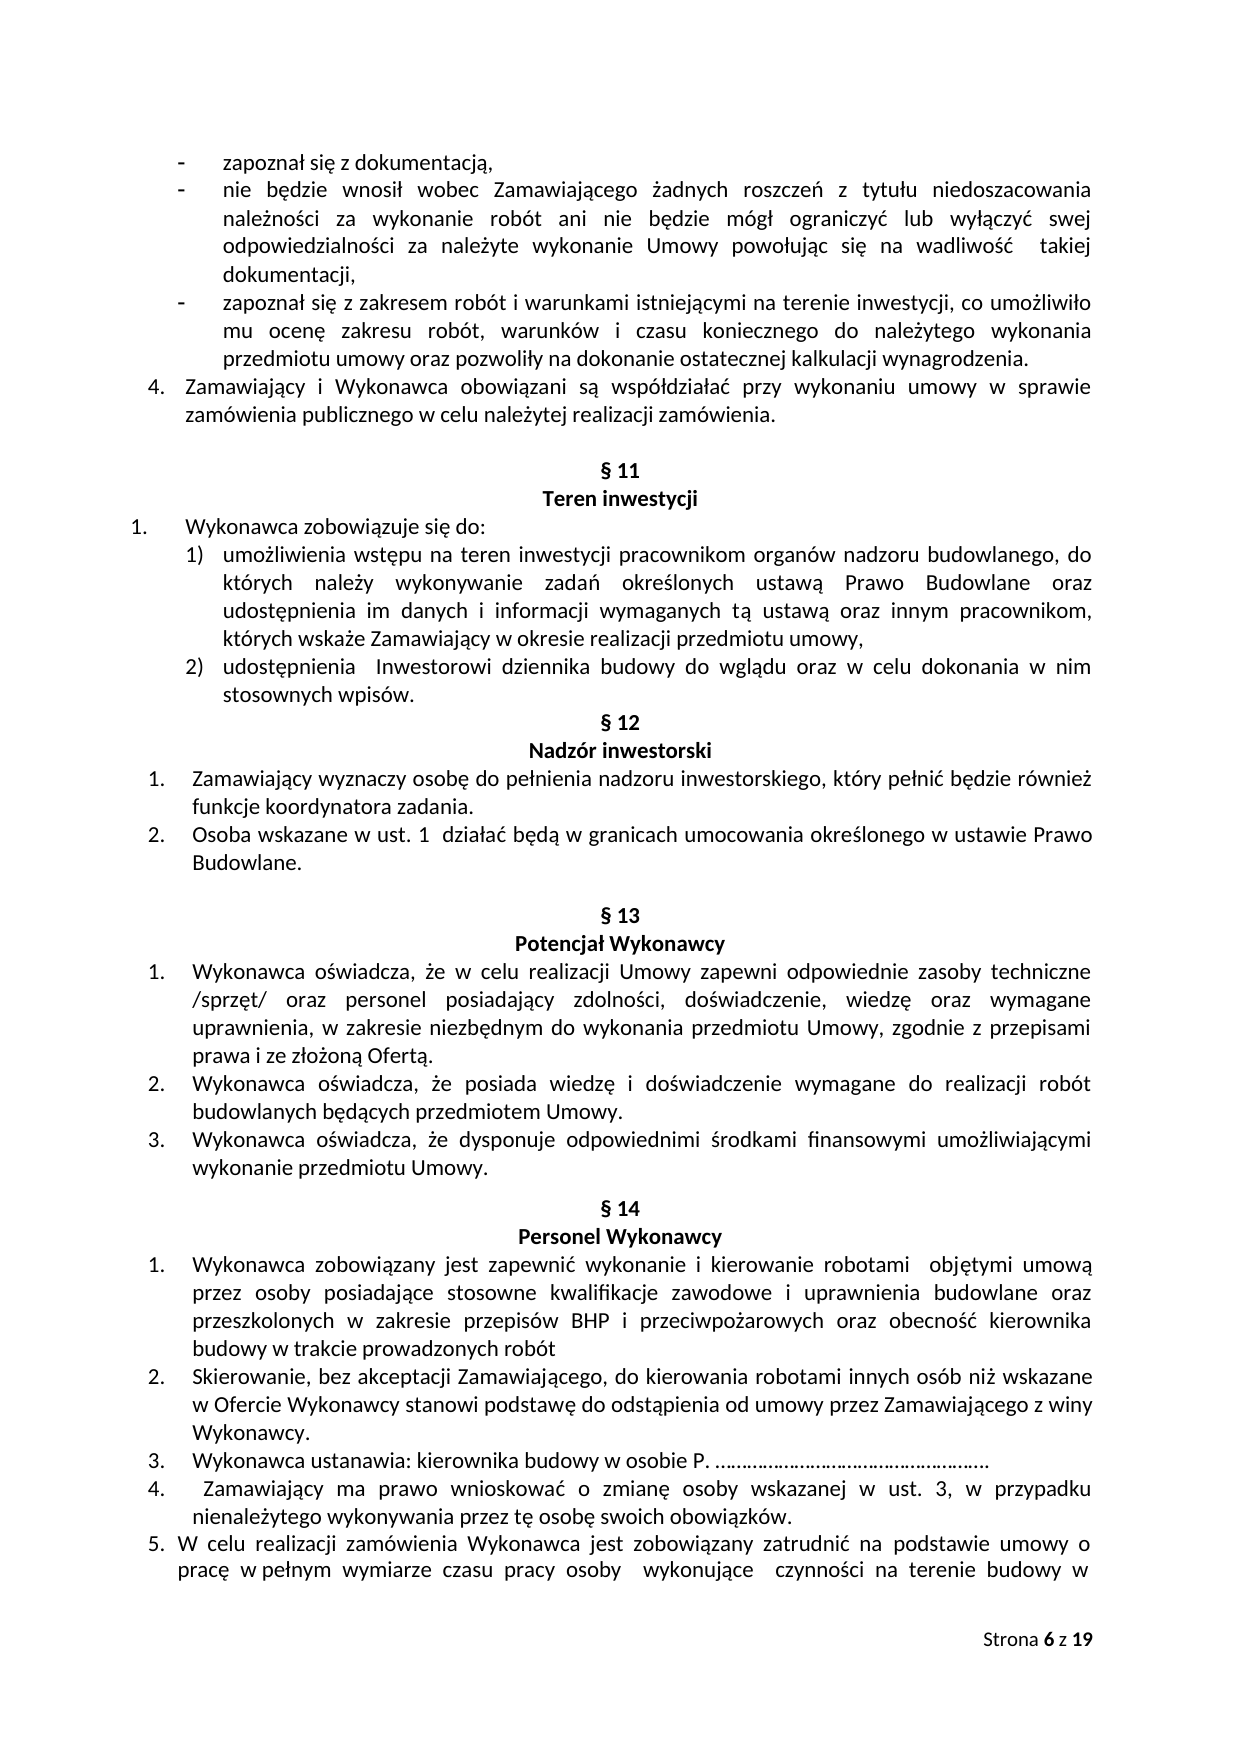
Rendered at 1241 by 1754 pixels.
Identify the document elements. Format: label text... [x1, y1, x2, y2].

list zapoznał się z zakresem robót i warunkami istniejącymi na terenie inwestycji, co umożliwiło mu ocenę zakresu robót, warunków i czasu koniecznego do należytego wykonania przedmiotu umowy oraz pozwoliły na dokonanie ostatecznej kalkulacji wynagrodzenia. [185, 288, 1093, 372]
list zapoznał się z dokumentacją, [185, 148, 1093, 176]
list Zamawiający i Wykonawca obowiązani są współdziałać przy wykonaniu umowy w sprawie zamówienia publicznego w celu należytej realizacji zamówienia. [148, 372, 1093, 428]
list Wykonawca oświadcza, że w celu realizacji Umowy zapewni odpowiednie zasoby techniczne /sprzęt/ oraz personel posiadający zdolności, doświadczenie, wiedzę oraz wymagane uprawnienia, w zakresie niezbędnym do wykonania przedmiotu Umowy, zgodnie z przepisami prawa i ze złożoną Ofertą. [148, 957, 1093, 1069]
text § 14 [148, 1194, 1093, 1222]
text § 12 [148, 708, 1093, 736]
text Personel Wykonawcy [148, 1222, 1093, 1250]
text 1. Wykonawca zobowiązany jest zapewnić wykonanie i kierowanie robotami objętymi umową przez osoby posiadające stosowne kwalifikacje zawodowe i uprawnienia budowlane oraz przeszkolonych w zakresie przepisów BHP i przeciwpożarowych oraz obecność kierownika budowy w trakcie prowadzonych robót [148, 1250, 1093, 1362]
text 3. Wykonawca ustanawia: kierownika budowy w osobie P. ……………………………………………. [148, 1446, 1093, 1474]
list Wykonawca zobowiązuje się do: [148, 512, 1093, 540]
text Teren inwestycji [148, 484, 1093, 512]
list udostępnienia Inwestorowi dziennika budowy do wglądu oraz w celu dokonania w nim stosownych wpisów. [185, 652, 1093, 708]
list Zamawiający wyznaczy osobę do pełnienia nadzoru inwestorskiego, który pełnić będzie również funkcje koordynatora zadania. [148, 764, 1093, 820]
list umożliwienia wstępu na teren inwestycji pracownikom organów nadzoru budowlanego, do których należy wykonywanie zadań określonych ustawą Prawo Budowlane oraz udostępnienia im danych i informacji wymaganych tą ustawą oraz innym pracownikom, których wskaże Zamawiający w okresie realizacji przedmiotu umowy, [185, 540, 1093, 652]
text 2. Osoba wskazane w ust. 1 działać będą w granicach umocowania określonego w ustawie Prawo Budowlane. [148, 820, 1093, 876]
text § 13 [148, 901, 1093, 929]
text Potencjał Wykonawcy [148, 929, 1093, 957]
text Nadzór inwestorski [148, 736, 1093, 764]
text 4. Zamawiający ma prawo wnioskować o zmianę osoby wskazanej w ust. 3, w przypadku nienależytego wykonywania przez tę osobę swoich obowiązków. [148, 1474, 1093, 1530]
list nie będzie wnosił wobec Zamawiającego żadnych roszczeń z tytułu niedoszacowania należności za wykonanie robót ani nie będzie mógł ograniczyć lub wyłączyć swej odpowiedzialności za należyte wykonanie Umowy powołując się na wadliwość takiej dokumentacji, [185, 176, 1093, 288]
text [148, 1530, 1091, 1582]
text 2. Skierowanie, bez akceptacji Zamawiającego, do kierowania robotami innych osób niż wskazane w Ofercie Wykonawcy stanowi podstawę do odstąpienia od umowy przez Zamawiającego z winy Wykonawcy. [148, 1362, 1093, 1446]
list Wykonawca oświadcza, że dysponuje odpowiednimi środkami finansowymi umożliwiającymi wykonanie przedmiotu Umowy. [148, 1125, 1093, 1181]
text § 11 [148, 456, 1093, 484]
list Wykonawca oświadcza, że posiada wiedzę i doświadczenie wymagane do realizacji robót budowlanych będących przedmiotem Umowy. [148, 1069, 1093, 1125]
